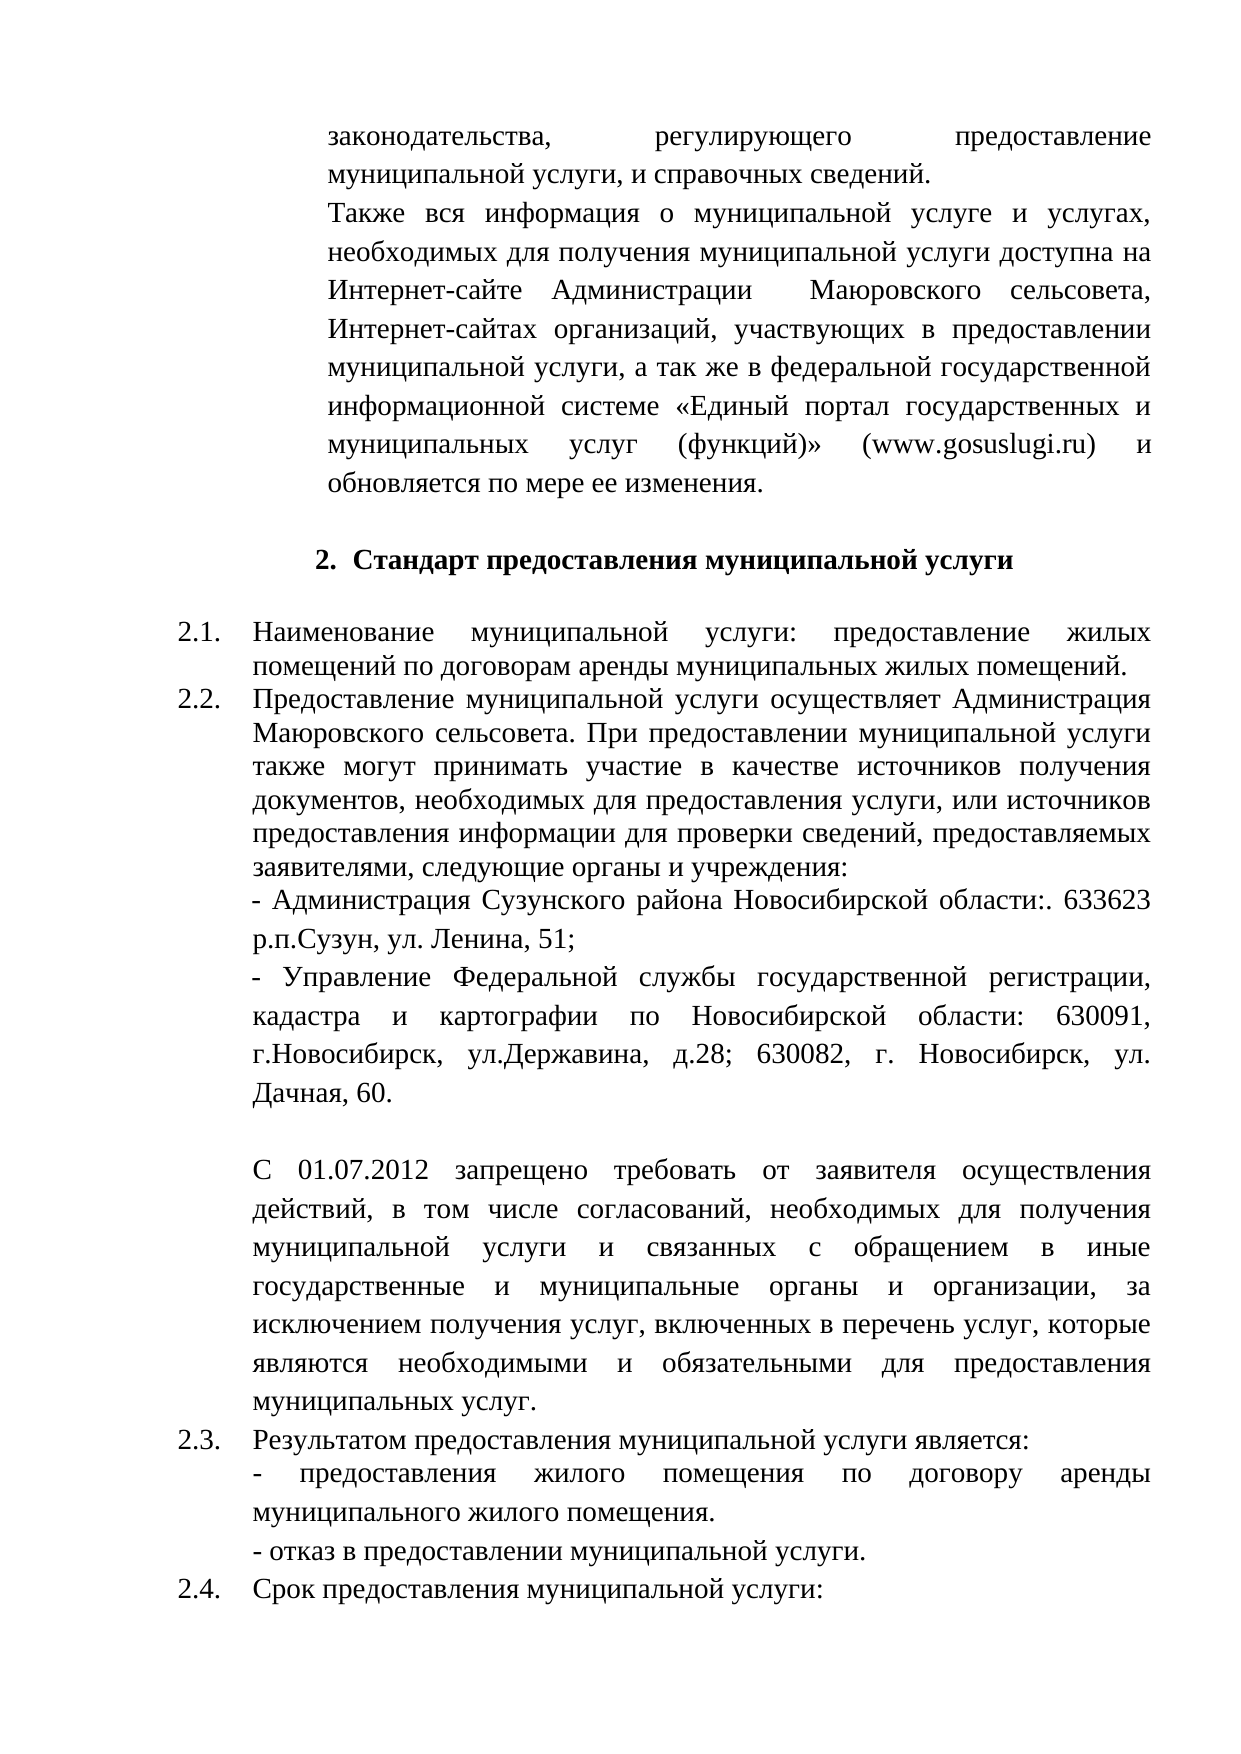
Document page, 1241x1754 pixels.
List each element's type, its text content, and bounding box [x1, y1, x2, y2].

text - Администрация Сузунского района Новосибирской области:. 633623 р.п.Сузун, ул. Ленина, 51; [251, 882, 1152, 954]
list Срок предоставления муниципальной услуги: [177, 1571, 1152, 1605]
text C 01.07.2012 запрещено требовать от заявителя осуществления действий, в том числе согласований, необходимых для получения муниципальной услуги и связанных с обращением в иные государственные и муниципальные органы и организации, за исключением получения услуг, включенных в перечень услуг, которые являются необходимыми и обязательными для предоставления муниципальных услуг. [252, 1152, 1152, 1417]
text Также вся информация о муниципальной услуге и услугах, необходимых для получения муниципальной услуги доступна на Интернет-сайте Администрации Маюровского сельсовета, Интернет-сайтах организаций, участвующих в предоставлении муниципальной услуги, а так же в федеральной государственной информационной системе «Единый портал государственных и муниципальных услуг (функций)» (www.gosuslugi.ru) и обновляется по мере ее изменения. [327, 195, 1152, 498]
text - предоставления жилого помещения по договору аренды муниципального жилого помещения. [252, 1456, 1152, 1528]
list Наименование муниципальной услуги: предоставление жилых помещений по договорам аренды муниципальных жилых помещений. [177, 614, 1152, 681]
list Стандарт предоставления муниципальной услуги [177, 542, 1152, 576]
text - отказ в предоставлении муниципальной услуги. [252, 1533, 1152, 1566]
list Предоставление муниципальной услуги осуществляет Администрация Маюровского сельсовета. При предоставлении муниципальной услуги также могут принимать участие в качестве источников получения документов, необходимых для предоставления услуги, или источников предоставления информации для проверки сведений, предоставляемых заявителями, следующие органы и учреждения: [177, 681, 1152, 882]
text - Управление Федеральной службы государственной регистрации, кадастра и картографии по Новосибирской области: .Новосибирск, ул.Державина, д.28; . Новосибирск, ул. Дачная, 60. [251, 959, 1152, 1109]
list Результатом предоставления муниципальной услуги является: [177, 1422, 1152, 1456]
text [327, 118, 1152, 190]
